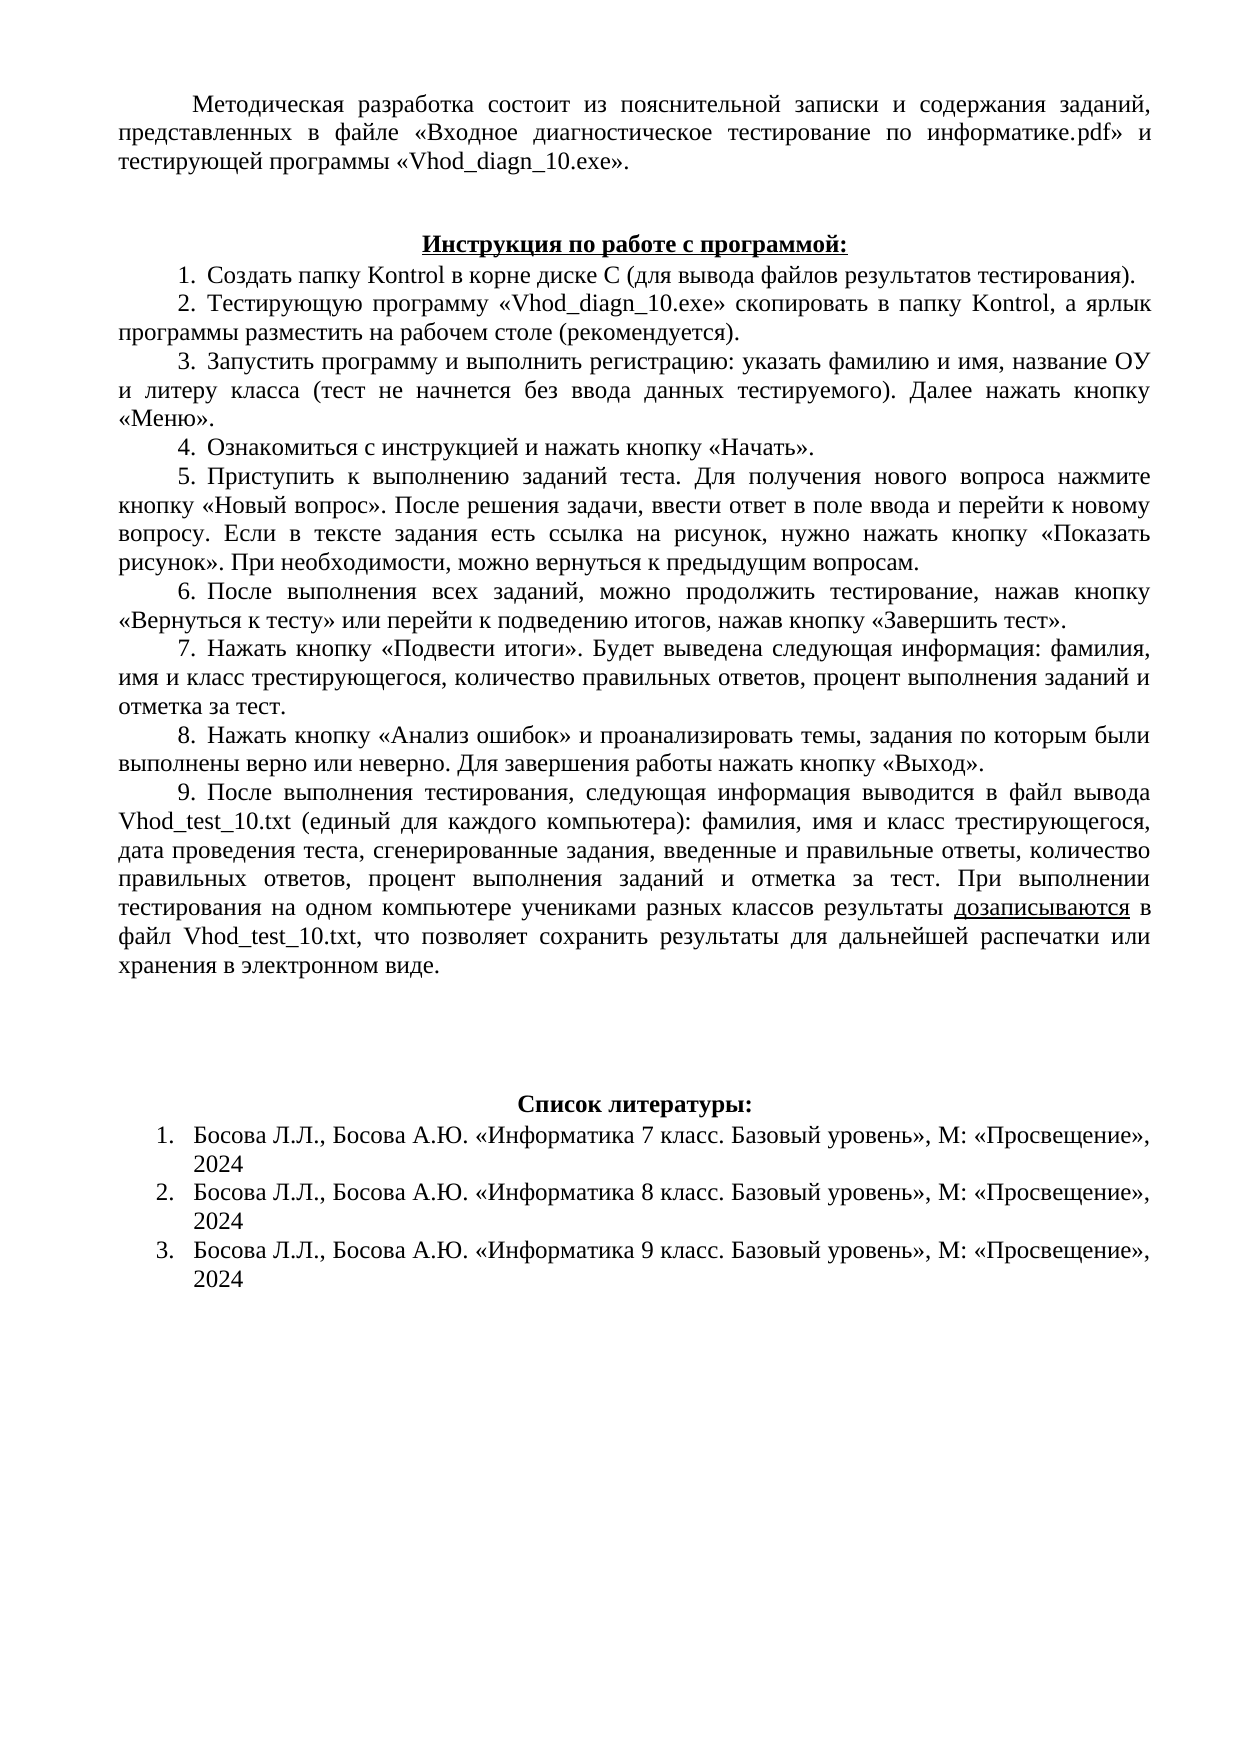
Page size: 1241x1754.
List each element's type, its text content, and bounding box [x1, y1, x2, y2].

list Создать папку Kontrol в корне диске С (для вывода файлов результатов тестирования). [118, 260, 1152, 288]
subtitle Инструкция по работе с программой: [118, 229, 1152, 257]
list Тестирующую программу «Vhod_diagn_10.exe» скопировать в папку Kontrol, а ярлык программы разместить на рабочем столе (рекомендуется). [118, 288, 1152, 346]
list Нажать кнопку «Анализ ошибок» и проанализировать темы, задания по которым были выполнены верно или неверно. Для завершения работы нажать кнопку «Выход». [118, 720, 1152, 777]
list Ознакомиться с инструкцией и нажать кнопку «Начать». [118, 432, 1152, 461]
subtitle Список литературы: [118, 1089, 1152, 1118]
list Нажать кнопку «Подвести итоги». Будет выведена следующая информация: фамилия, имя и класс трестирующегося, количество правильных ответов, процент выполнения заданий и отметка за тест. [118, 633, 1152, 720]
list Запустить программу и выполнить регистрацию: указать фамилию и имя, название ОУ и литеру класса (тест не начнется без ввода данных тестируемого). Далее нажать кнопку «Меню». [118, 346, 1152, 432]
list После выполнения всех заданий, можно продолжить тестирование, нажав кнопку «Вернуться к тесту» или перейти к подведению итогов, нажав кнопку «Завершить тест». [118, 576, 1152, 633]
list Босова Л.Л., Босова А.Ю. «Информатика 7 класс. Базовый уровень», М: «Просвещение», 2024 [156, 1120, 1152, 1177]
text Методическая разработка состоит из пояснительной записки и содержания заданий, представленных в файле «Входное диагностическое тестирование по информатике.pdf» и тестирующей программы «Vhod_diagn_10.exe». [118, 89, 1152, 175]
list После выполнения тестирования, следующая информация выводится в файл вывода Vhod_test_10.txt (единый для каждого компьютера): фамилия, имя и класс трестирующегося, дата проведения теста, сгенерированные задания, введенные и правильные ответы, количество правильных ответов, процент выполнения заданий и отметка за тест. При выполнении тестирования на одном компьютере учениками разных классов результаты дозаписываются в файл Vhod_test_10.txt, что позволяет сохранить результаты для дальнейшей распечатки или хранения в электронном виде. [118, 777, 1152, 978]
list Босова Л.Л., Босова А.Ю. «Информатика 8 класс. Базовый уровень», М: «Просвещение», 2024 [156, 1177, 1152, 1235]
list Босова Л.Л., Босова А.Ю. «Информатика 9 класс. Базовый уровень», М: «Просвещение», 2024 [156, 1235, 1152, 1292]
list Приступить к выполнению заданий теста. Для получения нового вопроса нажмите кнопку «Новый вопрос». После решения задачи, ввести ответ в поле ввода и перейти к новому вопросу. Если в тексте задания есть ссылка на рисунок, нужно нажать кнопку «Показать рисунок». При необходимости, можно вернуться к предыдущим вопросам. [118, 461, 1152, 576]
